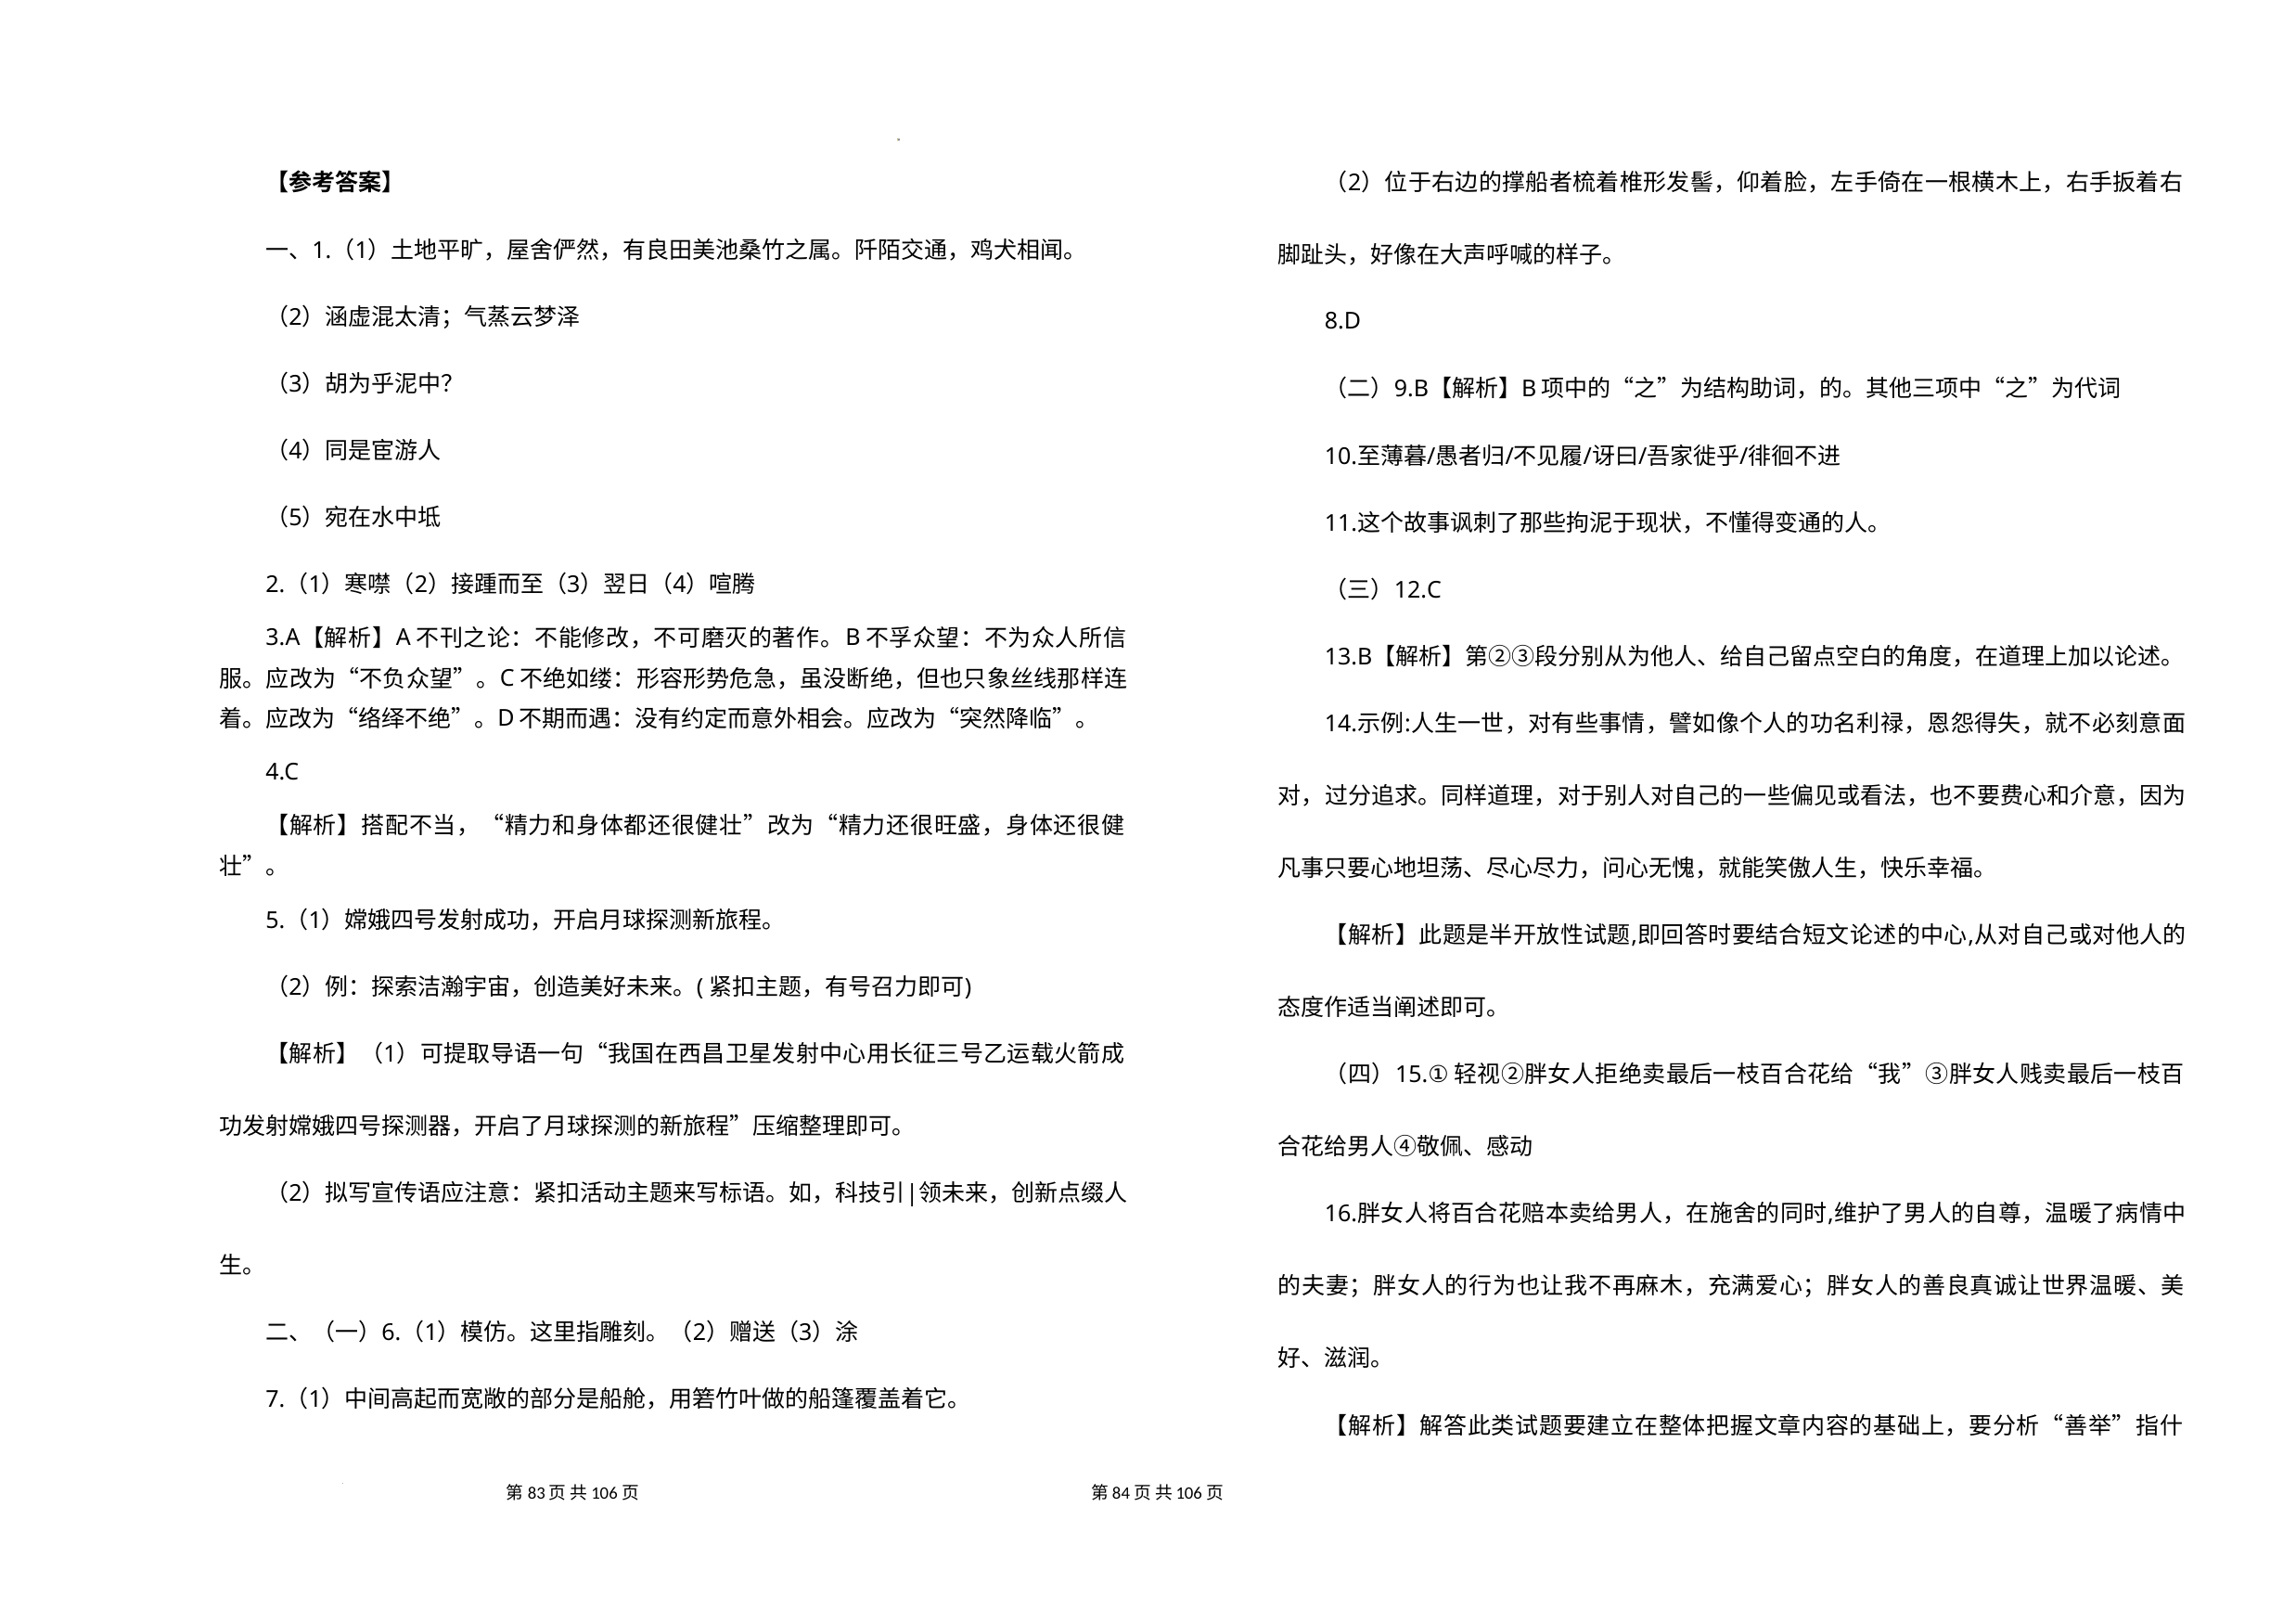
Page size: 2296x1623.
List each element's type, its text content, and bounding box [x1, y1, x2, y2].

text 【参考答案】 [219, 150, 1127, 211]
text 5.（1）嫦娥四号发射成功，开启月球探测新旅程。 [219, 888, 1127, 948]
text 【解析】此题是半开放性试题,即回答时要结合短文论述的中心,从对自己或对他人的态度作适当阐述即可。 [1278, 903, 2187, 1036]
text 3.A【解析】A不刊之论：不能修改，不可磨灭的著作。B不孚众望：不为众人所信服。应改为“不负众望”。C不绝如缕：形容形势危急，虽没断绝，但也只象丝线那样连着。应改为“络绎不绝”。D不期而遇：没有约定而意外相会。应改为“突然降临”。 [219, 620, 1127, 734]
text （2）涵虚混太清；气蒸云梦泽 [219, 285, 1127, 345]
text （三）12.C [1278, 558, 2187, 618]
text 16.胖女人将百合花赔本卖给男人，在施舍的同时,维护了男人的自尊，温暖了病情中的夫妻；胖女人的行为也让我不再麻木，充满爱心；胖女人的善良真诚让世界温暖、美好、滋润。 [1278, 1181, 2187, 1386]
text 2.（1）寒噤（2）接踵而至（3）翌日（4）喧腾 [219, 553, 1127, 613]
text 一、1.（1）土地平旷，屋舍俨然，有良田美池桑竹之属。阡陌交通，鸡犬相闻。 [219, 218, 1127, 278]
text （二）9.B【解析】B项中的“之”为结构助词，的。其他三项中“之”为代词 [1278, 356, 2187, 417]
text 11.这个故事讽刺了那些拘泥于现状，不懂得变通的人。 [1278, 491, 2187, 551]
text （4）同是宦游人 [219, 419, 1127, 479]
text 7.（1）中间高起而宽敞的部分是船舱，用箬竹叶做的船篷覆盖着它。 [219, 1367, 1127, 1427]
text （2）位于右边的撑船者梳着椎形发髻，仰着脸，左手倚在一根横木上，右手扳着右脚趾头，好像在大声呼喊的样子。 [1278, 150, 2187, 283]
text 13.B【解析】第②③段分别从为他人、给自己留点空白的角度，在道理上加以论述。 [1278, 625, 2187, 685]
text （四）15.①轻视②胖女人拒绝卖最后一枝百合花给“我”③胖女人贱卖最后一枝百合花给男人④敬佩、感动 [1278, 1042, 2187, 1175]
text 4.C [219, 741, 1127, 801]
text （3）胡为乎泥中？ [219, 352, 1127, 412]
text 8.D [1278, 290, 2187, 351]
text （2）例：探索洁瀚宇宙，创造美好未来。( 紧扣主题，有号召力即可) [219, 955, 1127, 1015]
text 【解析】解答此类试题要建立在整体把握文章内容的基础上，要分析“善举”指什么,它“美”在哪。“善举”是指老板帮助处于困境的男人的同时维护了他的尊严；“我”认为美，是把这种行为和老板外在的形象做了对比，-个外在形象不突出的人，却做出了充满爱的事，在“我”的心中她是美的，她的行为令“我”感动。 [1278, 1394, 2187, 1454]
text （5）宛在水中坻 [219, 485, 1127, 546]
text 10.至薄暮/愚者归/不见履/讶曰/吾家徙乎/徘徊不进 [1278, 424, 2187, 484]
text 【解析】搭配不当，“精力和身体都还很健壮”改为“精力还很旺盛，身体还很健壮”。 [219, 807, 1127, 881]
text 二、（一）6.（1）模仿。这里指雕刻。（2）赠送（3）涂 [219, 1300, 1127, 1360]
text 14.示例:人生一世，对有些事情，譬如像个人的功名利禄，恩怨得失，就不必刻意面对，过分追求。同样道理，对于别人对自己的一些偏见或看法，也不要费心和介意，因为凡事只要心地坦荡、尽心尽力，问心无愧，就能笑傲人生，快乐幸福。 [1278, 691, 2187, 896]
text （2）拟写宣传语应注意：紧扣活动主题来写标语。如，科技引|领未来，创新点缀人生。 [219, 1161, 1127, 1294]
text 【解析】（1）可提取导语一句“我国在西昌卫星发射中心用长征三号乙运载火箭成功发射嫦娥四号探测器，开启了月球探测的新旅程”压缩整理即可。 [219, 1022, 1127, 1154]
